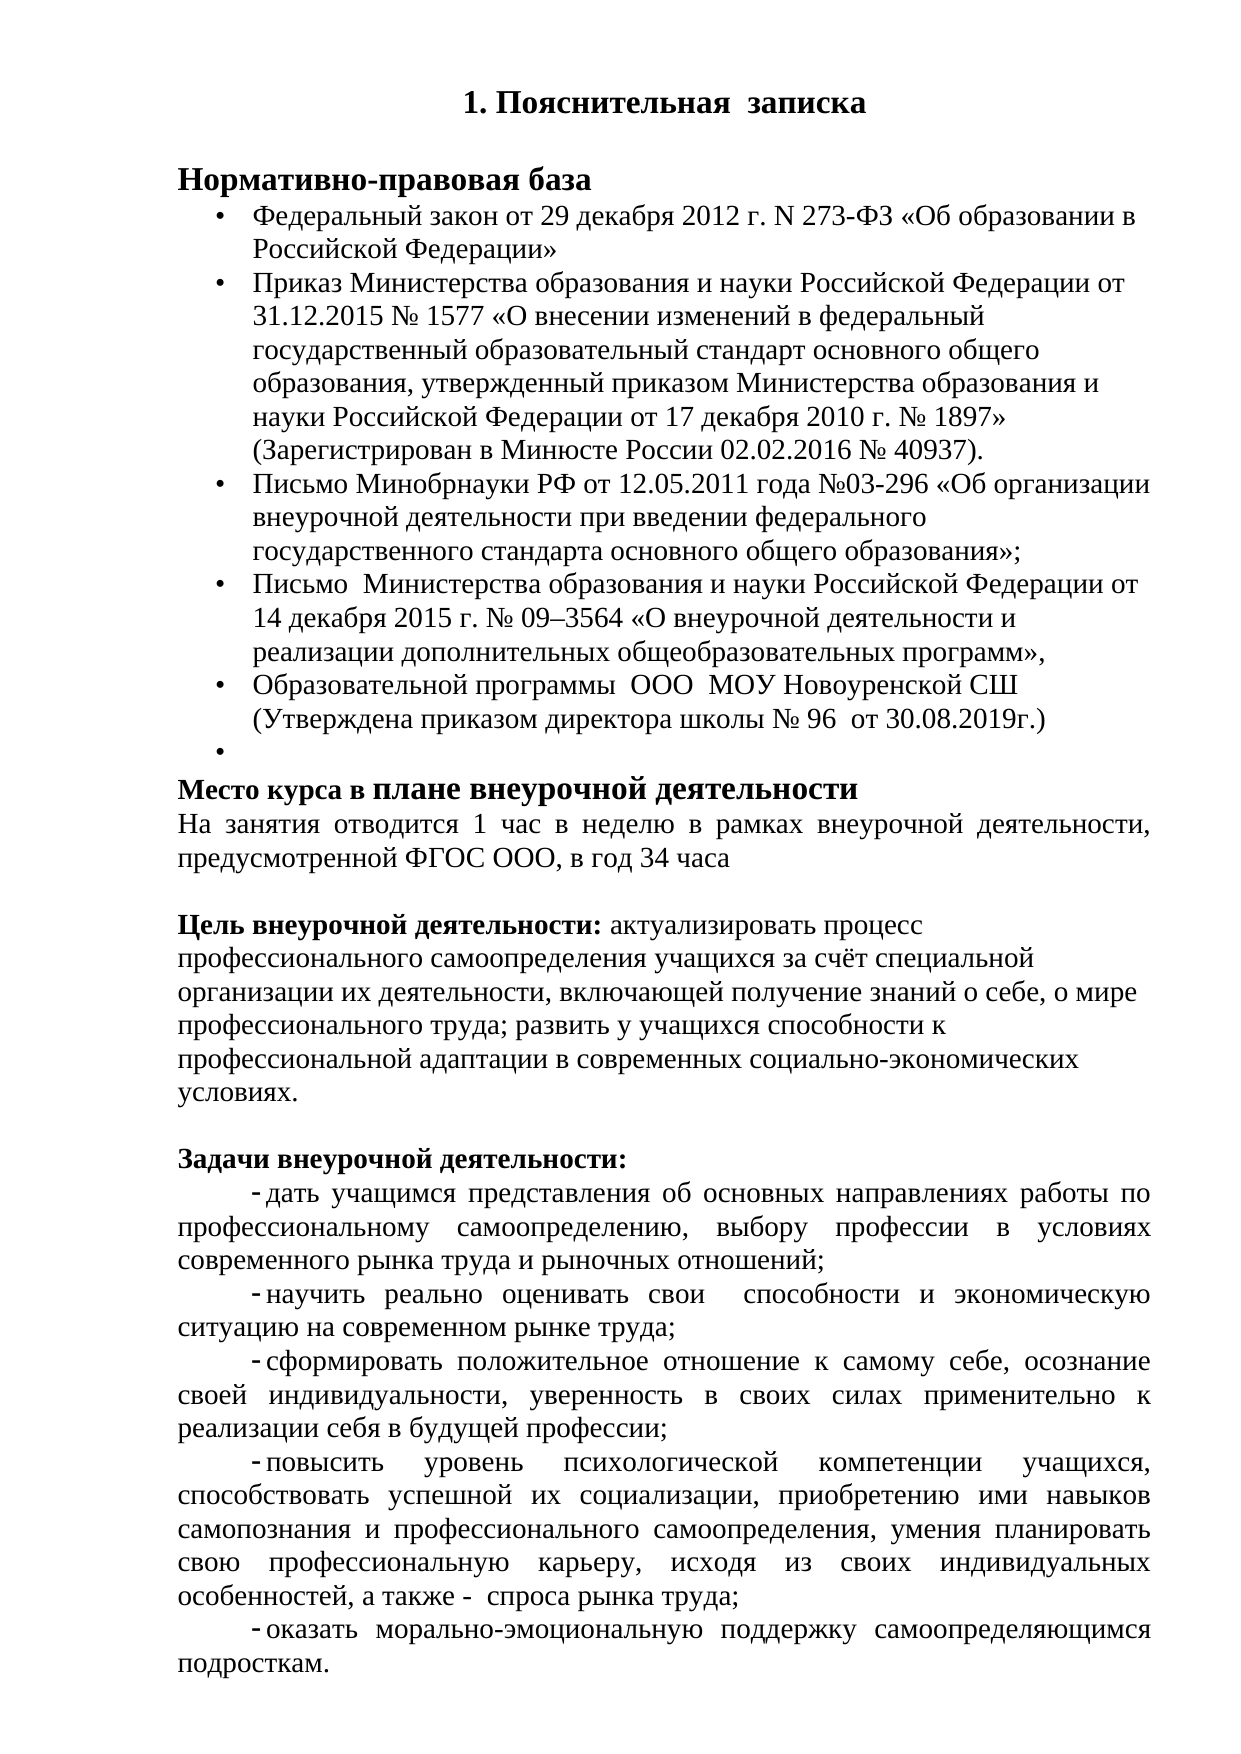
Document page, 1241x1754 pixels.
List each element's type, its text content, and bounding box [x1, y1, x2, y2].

list Приказ Министерства образования и науки Российской Федерации от 31.12.2015 № 1577 «О внесении изменений в федеральный государственный образовательный стандарт основного общего образования, утвержденный приказом Министерства образования и науки Российской Федерации от 17 декабря 2010 г. № 1897» (Зарегистрирован в Минюсте России 02.02.2016 № 40937). [215, 265, 1152, 466]
text Задачи внеурочной деятельности: [177, 1142, 1152, 1175]
list дать учащимся представления об основных направлениях работы по профессиональному самоопределению, выбору профессии в условиях современного рынка труда и рыночных отношений; [177, 1175, 1152, 1276]
list оказать морально-эмоциональную поддержку самоопределяющимся подросткам. [177, 1612, 1152, 1679]
text Место курса в плане внеурочной деятельности [177, 768, 1152, 806]
text На занятия отводится 1 час в неделю в рамках внеурочной деятельности, предусмотренной ФГОС ООО, в год 34 часа [177, 806, 1152, 873]
text 1. Пояснительная записка [177, 83, 1152, 121]
list Федеральный закон от 29 декабря 2012 г. N 273-ФЗ «Об образовании в Российской Федерации» [215, 198, 1152, 265]
list повысить уровень психологической компетенции учащихся, способствовать успешной их социализации, приобретению ими навыков самопознания и профессионального самоопределения, умения планировать свою профессиональную карьеру, исходя из своих индивидуальных особенностей, а также - спроса рынка труда; [177, 1444, 1152, 1612]
list сформировать положительное отношение к самому себе, осознание своей индивидуальности, уверенность в своих силах применительно к реализации себя в будущей профессии; [177, 1343, 1152, 1444]
text Цель внеурочной деятельности: актуализировать процесс профессионального самоопределения учащихся за счёт специальной организации их деятельности, включающей получение знаний о себе, о мире профессионального труда; развить у учащихся способности к профессиональной адаптации в современных социально-экономических условиях. [177, 907, 1152, 1108]
list Письмо Министерства образования и науки Российской Федерации от 14 декабря 2015 г. № 09–3564 «О внеурочной деятельности и реализации дополнительных общеобразовательных программ», [215, 567, 1152, 667]
list Письмо Минобрнауки РФ от 12.05.2011 года №03-296 «Об организации внеурочной деятельности при введении федерального государственного стандарта основного общего образования»; [215, 466, 1152, 567]
text Нормативно-правовая база [177, 159, 1152, 198]
list Образовательной программы ООО МОУ Новоуренской СШ (Утверждена приказом директора школы № 96 от 30.08.2019г.) [215, 667, 1152, 734]
list научить реально оценивать свои способности и экономическую ситуацию на современном рынке труда; [177, 1276, 1152, 1343]
